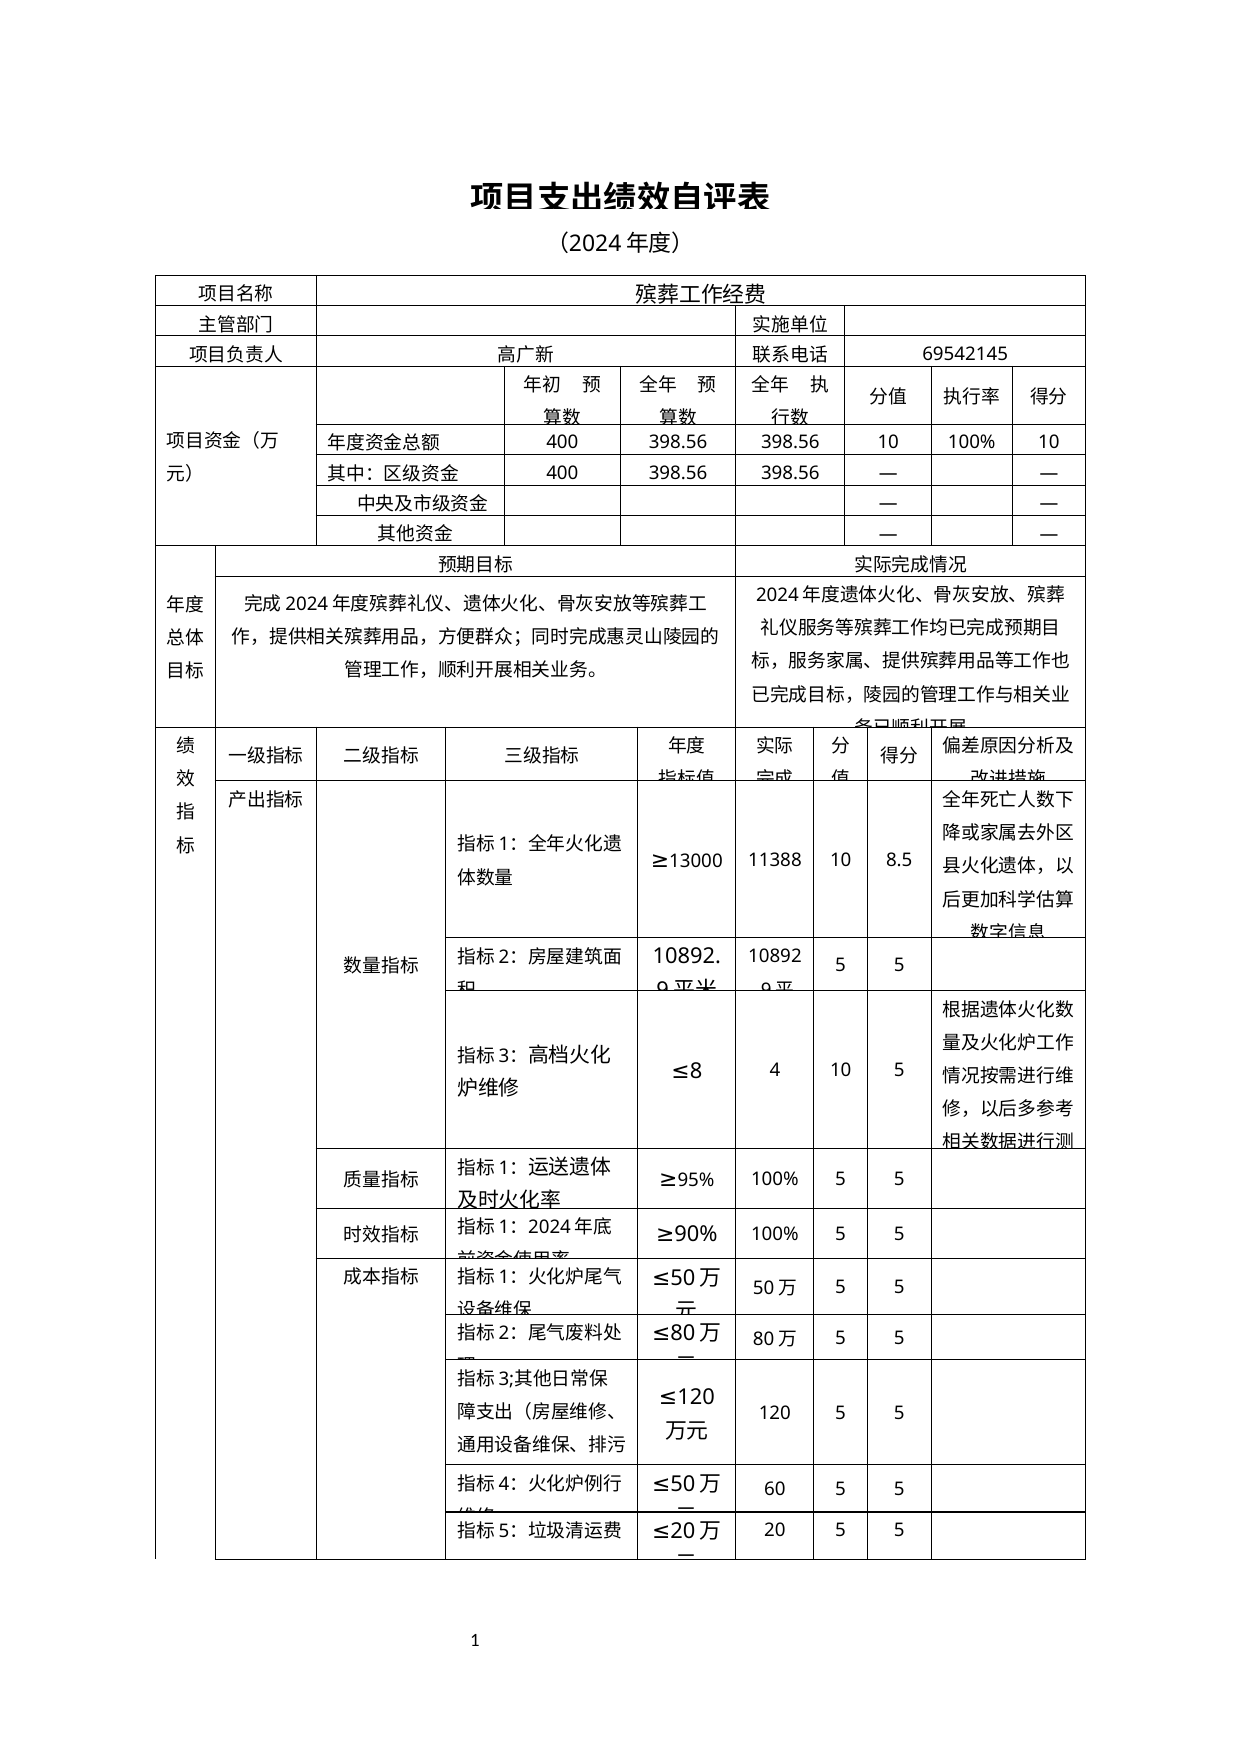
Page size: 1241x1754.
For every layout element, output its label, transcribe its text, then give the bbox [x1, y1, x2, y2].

table_cell 指标4：火化炉例行维修 [446, 1465, 637, 1511]
table_cell 指标3;其他日常保障支出（房屋维修、通用设备维保、排污检测等） [446, 1360, 637, 1464]
table_cell [932, 1513, 1085, 1559]
table_cell 5 [868, 1360, 931, 1464]
table_cell 10892.9平米 [736, 938, 813, 990]
table_cell 10 [814, 781, 867, 937]
table_cell 全年 预算数 [621, 367, 735, 424]
table_cell [317, 306, 735, 335]
table_cell 年度资金总额 [317, 425, 504, 454]
table_cell 10 [1013, 425, 1085, 454]
table_cell 2024年度遗体火化、骨灰安放、殡葬礼仪服务等殡葬工作均已完成预期目标，服务家属、提供殡葬用品等工作也已完成目标，陵园的管理工作与相关业务已顺利开展 [736, 577, 1085, 727]
table_cell [932, 1209, 1085, 1258]
table_cell [621, 486, 735, 515]
table_cell 一级指标 [216, 728, 316, 780]
table_cell 指标2：房屋建筑面积 [446, 938, 637, 990]
table_cell 5 [814, 1149, 867, 1207]
table_cell 5 [868, 991, 931, 1148]
table_cell 产出指标 [216, 781, 316, 1559]
table_cell [932, 516, 1012, 545]
table_cell 全年 执行数 [736, 367, 844, 424]
table_cell 项目负责人 [156, 336, 316, 366]
table_cell 分值 [814, 728, 867, 780]
table_cell 398.56 [736, 425, 844, 454]
table_cell 5 [814, 1360, 867, 1464]
table_cell 5 [868, 1209, 931, 1258]
table_cell 50万 [736, 1259, 813, 1313]
table_cell [845, 306, 1085, 335]
table_cell [505, 516, 620, 545]
table_cell [932, 486, 1012, 515]
table_cell 绩 效 指 标 [156, 728, 215, 1559]
table_cell 实际完成情况 [736, 546, 1085, 576]
table_cell 20 [736, 1513, 813, 1559]
table_cell 5 [814, 1513, 867, 1559]
table_cell 分值 [845, 367, 931, 424]
table_cell 5 [868, 1149, 931, 1207]
table_cell — [1013, 516, 1085, 545]
table_cell 400 [505, 455, 620, 484]
table_cell 100% [932, 425, 1012, 454]
table_cell 二级指标 [317, 728, 445, 780]
table_cell [736, 486, 844, 515]
table_cell ≥13000 [638, 781, 735, 937]
table_cell 时效指标 [317, 1209, 445, 1258]
table_cell 5 [868, 1315, 931, 1359]
table_cell 高广新 [317, 336, 735, 366]
table_cell 11388 [736, 781, 813, 937]
table_cell 指标3：高档火化炉维修 [446, 991, 637, 1148]
table_cell 指标1：2024年底前资金使用率 [446, 1209, 637, 1258]
table_cell [932, 1149, 1085, 1207]
table_cell [932, 1315, 1085, 1359]
table_cell 指标2：尾气废料处理 [446, 1315, 637, 1359]
table_cell [932, 455, 1012, 484]
table_cell 120 [736, 1360, 813, 1464]
table_cell 项目名称 [156, 276, 316, 305]
table_cell ≤8 [638, 991, 735, 1148]
table_cell 60 [736, 1465, 813, 1511]
table_cell 实际 完成值 [736, 728, 813, 780]
table_cell — [845, 486, 931, 515]
table_cell 5 [814, 938, 867, 990]
table_cell — [1013, 455, 1085, 484]
table_cell 质量指标 [317, 1149, 445, 1207]
table_cell 其中：区级资金 [317, 455, 504, 484]
table_cell [621, 516, 735, 545]
table_cell 指标1：火化炉尾气设备维保 [446, 1259, 637, 1313]
table_cell 主管部门 [156, 306, 316, 335]
table_cell [932, 938, 1085, 990]
table_cell 项目资金（万元） [156, 367, 316, 545]
table_cell ≤80万元 [638, 1315, 735, 1359]
table_cell [505, 486, 620, 515]
table_cell 398.56 [736, 455, 844, 484]
table_cell — [1013, 486, 1085, 515]
table_cell 根据遗体火化数量及火化炉工作情况按需进行维修，以后多参考相关数据进行测算 [932, 991, 1085, 1148]
table_cell 指标1：运送遗体及时火化率 [446, 1149, 637, 1207]
table_cell 5 [814, 1209, 867, 1258]
table_cell 完成2024年度殡葬礼仪、遗体火化、骨灰安放等殡葬工作，提供相关殡葬用品，方便群众；同时完成惠灵山陵园的管理工作，顺利开展相关业务。 [216, 577, 735, 727]
table_cell 预期目标 [216, 546, 735, 576]
table_cell [932, 1465, 1085, 1511]
table_cell 10 [845, 425, 931, 454]
table_cell 年度总体目标 [156, 546, 215, 727]
table_cell 4 [736, 991, 813, 1148]
table_cell 5 [814, 1259, 867, 1313]
table_cell 80万 [736, 1315, 813, 1359]
table_cell ≤50万元 [638, 1465, 735, 1511]
table_cell 其他资金 [317, 516, 504, 545]
table_cell 数量指标 [317, 781, 445, 1148]
table_cell [932, 1360, 1085, 1464]
table_cell 5 [868, 938, 931, 990]
table_cell 成本指标 [317, 1259, 445, 1559]
table_cell [736, 516, 844, 545]
table_cell 年初 预算数 [505, 367, 620, 424]
table_cell 执行率 [932, 367, 1012, 424]
table_header 项目支出绩效自评表 [155, 163, 1085, 208]
table_cell 中央及市级资金 [317, 486, 504, 515]
table_cell 实施单位 [736, 306, 844, 335]
table_cell ≤50万元 [638, 1259, 735, 1313]
table_cell 398.56 [621, 425, 735, 454]
table_cell 联系电话 [736, 336, 844, 366]
table_cell 全年死亡人数下降或家属去外区县火化遗体，以后更加科学估算数字信息 [932, 781, 1085, 937]
table_cell — [845, 455, 931, 484]
table_cell ≤20万元 [638, 1513, 735, 1559]
table_cell 398.56 [621, 455, 735, 484]
table_cell — [845, 516, 931, 545]
table_cell （2024年度） [155, 208, 1085, 275]
table_cell 8.5 [868, 781, 931, 937]
table_cell 400 [505, 425, 620, 454]
table_cell 10892.9平米 [638, 938, 735, 990]
table_cell 三级指标 [446, 728, 637, 780]
table_cell 5 [814, 1465, 867, 1511]
table_cell ≤120万元 [638, 1360, 735, 1464]
table_cell 得分 [1013, 367, 1085, 424]
table_cell 5 [868, 1259, 931, 1313]
table_cell 10 [814, 991, 867, 1148]
table_cell ≥95% [638, 1149, 735, 1207]
table_cell 指标5：垃圾清运费 [446, 1513, 637, 1559]
table_cell 偏差原因分析及改进措施 [932, 728, 1085, 780]
table_cell 69542145 [845, 336, 1085, 366]
table_cell 指标1：全年火化遗体数量 [446, 781, 637, 937]
table_cell 得分 [868, 728, 931, 780]
table_cell 年度 指标值 [638, 728, 735, 780]
table_cell 100% [736, 1209, 813, 1258]
table_cell 5 [868, 1513, 931, 1559]
table_cell [932, 1259, 1085, 1313]
table_cell 5 [814, 1315, 867, 1359]
table_cell 殡葬工作经费 [317, 276, 1085, 305]
table_cell [317, 367, 504, 424]
table_cell ≥90% [638, 1209, 735, 1258]
table_cell 100% [736, 1149, 813, 1207]
table_cell 5 [868, 1465, 931, 1511]
